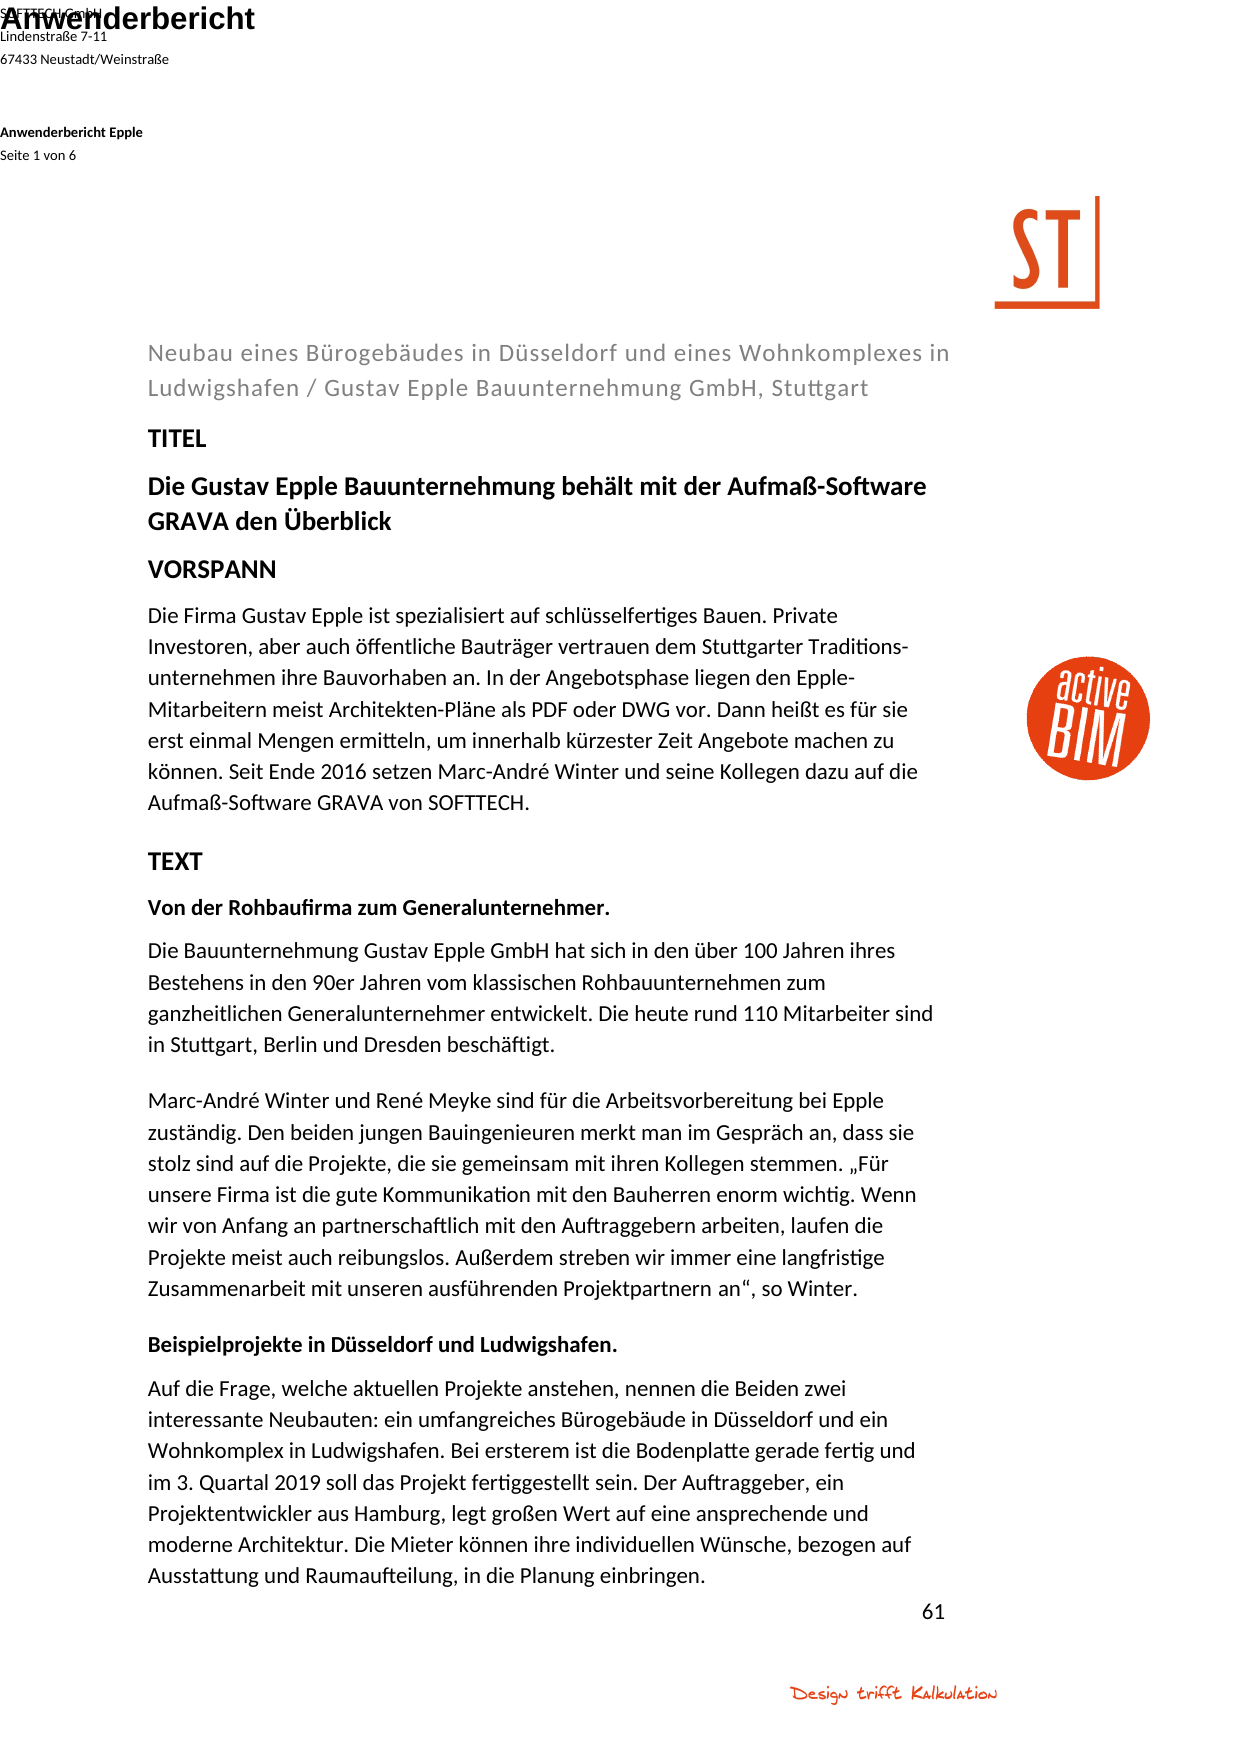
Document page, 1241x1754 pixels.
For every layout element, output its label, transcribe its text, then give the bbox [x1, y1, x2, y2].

subtitle TITEL [148, 419, 939, 454]
picture [790, 1685, 997, 1705]
picture [994, 196, 1100, 309]
text Die Bauunternehmung Gustav Epple GmbH hat sich in den über 100 Jahren ihres Bestehens in den 90er Jahren vom klassischen Rohbauunternehmen zum ganzheitlichen Generalunternehmer entwickelt. Die heute rund 110 Mitarbeiter sind in Stuttgart, Berlin und Dresden beschäftigt. [148, 934, 939, 1059]
picture [1018, 648, 1159, 789]
text Die Firma Gustav Epple ist spezialisiert auf schlüsselfertiges Bauen. Private Investoren, aber auch öffentliche Bauträger vertrauen dem Stuttgarter Traditions- unternehmen ihre Bauvorhaben an. In der Angebotsphase liegen den Epple-Mitarbeitern meist Architekten-Pläne als PDF oder DWG vor. Dann heißt es für sie erst einmal Mengen ermitteln, um innerhalb kürzester Zeit Angebote machen zu können. Seit Ende 2016 setzen Marc-André Winter und seine Kollegen dazu auf die Aufmaß-Software GRAVA von SOFTTECH. [148, 598, 939, 817]
subtitle VORSPANN [148, 550, 939, 586]
subtitle Von der Rohbaufirma zum Generalunternehmer. [148, 890, 939, 921]
text Marc-André Winter und René Meyke sind für die Arbeitsvorbereitung bei Epple zuständig. Den beiden jungen Bauingenieuren merkt man im Gespräch an, dass sie stolz sind auf die Projekte, die sie gemeinsam mit ihren Kollegen stemmen. „Für unsere Firma ist die gute Kommunikation mit den Bauherren enorm wichtig. Wenn wir von Anfang an partnerschaftlich mit den Auftraggebern arbeiten, laufen die Projekte meist auch reibungslos. Außerdem streben wir immer eine langfristige Zusammenarbeit mit unseren ausführenden Projektpartnern an“, so Winter. [148, 1084, 939, 1302]
text Neubau eines Bürogebäudes in Düsseldorf und eines Wohnkomplexes in Ludwigshafen / Gustav Epple Bauunternehmung GmbH, Stuttgart [148, 337, 974, 402]
subtitle TEXT [148, 842, 939, 877]
subtitle Beispielprojekte in Düsseldorf und Ludwigshafen. [148, 1327, 939, 1359]
subtitle Die Gustav Epple Bauunternehmung behält mit der Aufmaß-Software GRAVA den Überblick [148, 467, 939, 538]
text Auf die Frage, welche aktuellen Projekte anstehen, nennen die Beiden zwei interessante Neubauten: ein umfangreiches Bürogebäude in Düsseldorf und ein Wohnkomplex in Ludwigshafen. Bei ersterem ist die Bodenplatte gerade fertig und im 3. Quartal 2019 soll das Projekt fertiggestellt sein. Der Auftraggeber, ein Projektentwickler aus Hamburg, legt großen Wert auf eine ansprechende und moderne Architektur. Die Mieter können ihre individuellen Wünsche, bezogen auf Ausstattung und Raumaufteilung, in die Planung einbringen. [148, 1371, 939, 1590]
